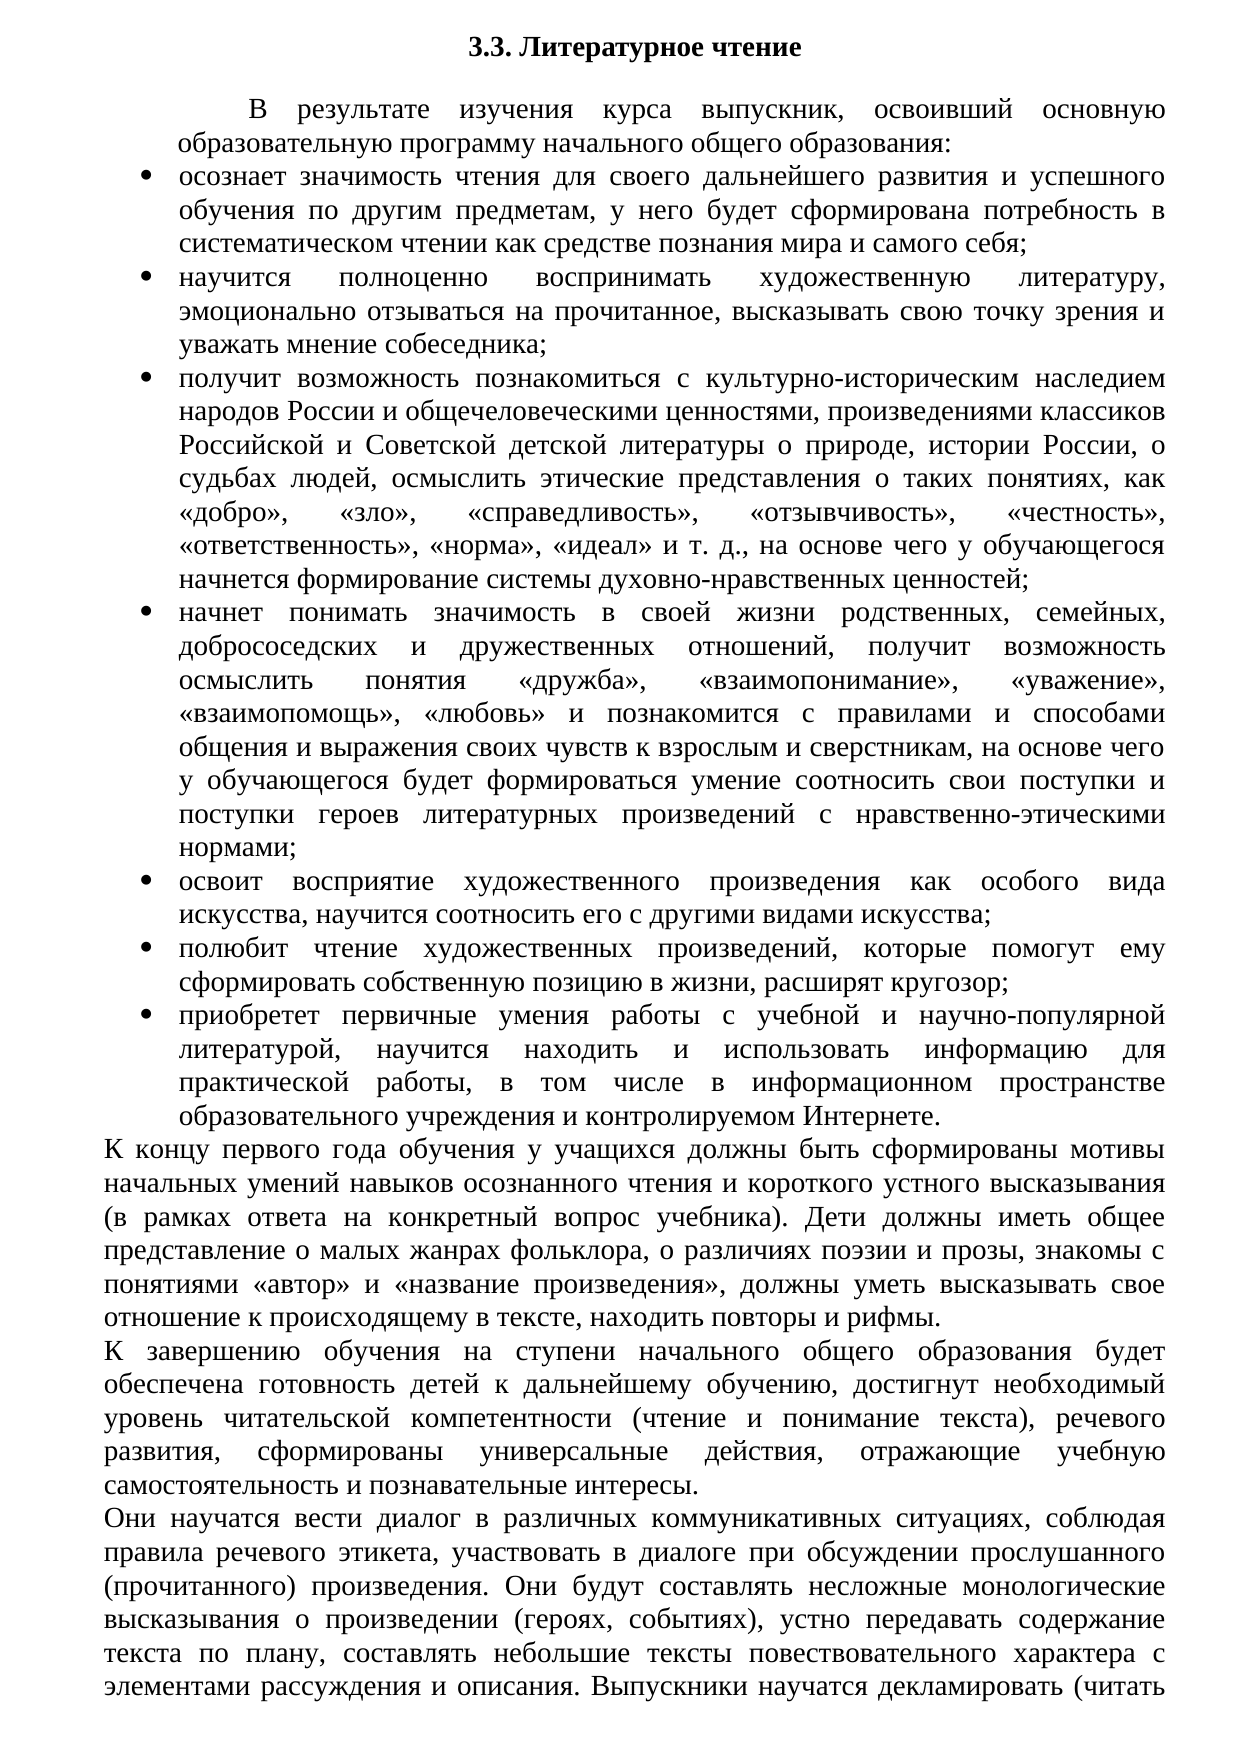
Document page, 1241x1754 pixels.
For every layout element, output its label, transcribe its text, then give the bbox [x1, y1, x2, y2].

list приобретет первичные умения работы с учебной и научно-популярной литературой, научится находить и использовать информацию для практической работы, в том числе в информационном пространстве образовательного учреждения и контролируемом Интернете. [141, 997, 1166, 1132]
subtitle 3.3. Литературное чтение [103, 29, 1166, 63]
list получит возможность познакомиться с культурно-историческим наследием народов России и общечеловеческими ценностями, произведениями классиков Российской и Советской детской литературы о природе, истории России, о судьбах людей, осмыслить этические представления о таких понятиях, как «добро», «зло», «справедливость», «отзывчивость», «честность», «ответственность», «норма», «идеал» и т. д., на основе чего у обучающегося начнется формирование системы духовно-нравственных ценностей; [141, 360, 1166, 594]
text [103, 1501, 1166, 1702]
list начнет понимать значимость в своей жизни родственных, семейных, добрососедских и дружественных отношений, получит возможность осмыслить понятия «дружба», «взаимопонимание», «уважение», «взаимопомощь», «любовь» и познакомится с правилами и способами общения и выражения своих чувств к взрослым и сверстникам, на основе чего у обучающегося будет формироваться умение соотносить свои поступки и поступки героев литературных произведений с нравственно-этическими нормами; [141, 594, 1166, 863]
list осознает значимость чтения для своего дальнейшего развития и успешного обучения по другим предметам, у него будет сформирована потребность в систематическом чтении как средстве познания мира и самого себя; [141, 158, 1166, 259]
list научится полноценно воспринимать художественную литературу, эмоционально отзываться на прочитанное, высказывать свою точку зрения и уважать мнение собеседника; [141, 259, 1166, 360]
text К завершению обучения на ступени начального общего образования будет обеспечена готовность детей к дальнейшему обучению, достигнут необходимый уровень читательской компетентности (чтение и понимание текста), речевого развития, сформированы универсальные действия, отражающие учебную самостоятельность и познавательные интересы. [103, 1333, 1166, 1501]
list полюбит чтение художественных произведений, которые помогут ему сформировать собственную позицию в жизни, расширят кругозор; [141, 930, 1166, 997]
text К концу первого года обучения у учащихся должны быть сформированы мотивы начальных умений навыков осознанного чтения и короткого устного высказывания (в рамках ответа на конкретный вопрос учебника). Дети должны иметь общее представление о малых жанрах фольклора, о различиях поэзии и прозы, знакомы с понятиями «автор» и «название произведения», должны уметь высказывать свое отношение к происходящему в тексте, находить повторы и рифмы. [103, 1132, 1166, 1333]
text В результате изучения курса выпускник, освоивший основную образовательную программу начального общего образования: [177, 91, 1166, 158]
list освоит восприятие художественного произведения как особого вида искусства, научится соотносить его с другими видами искусства; [141, 863, 1166, 930]
